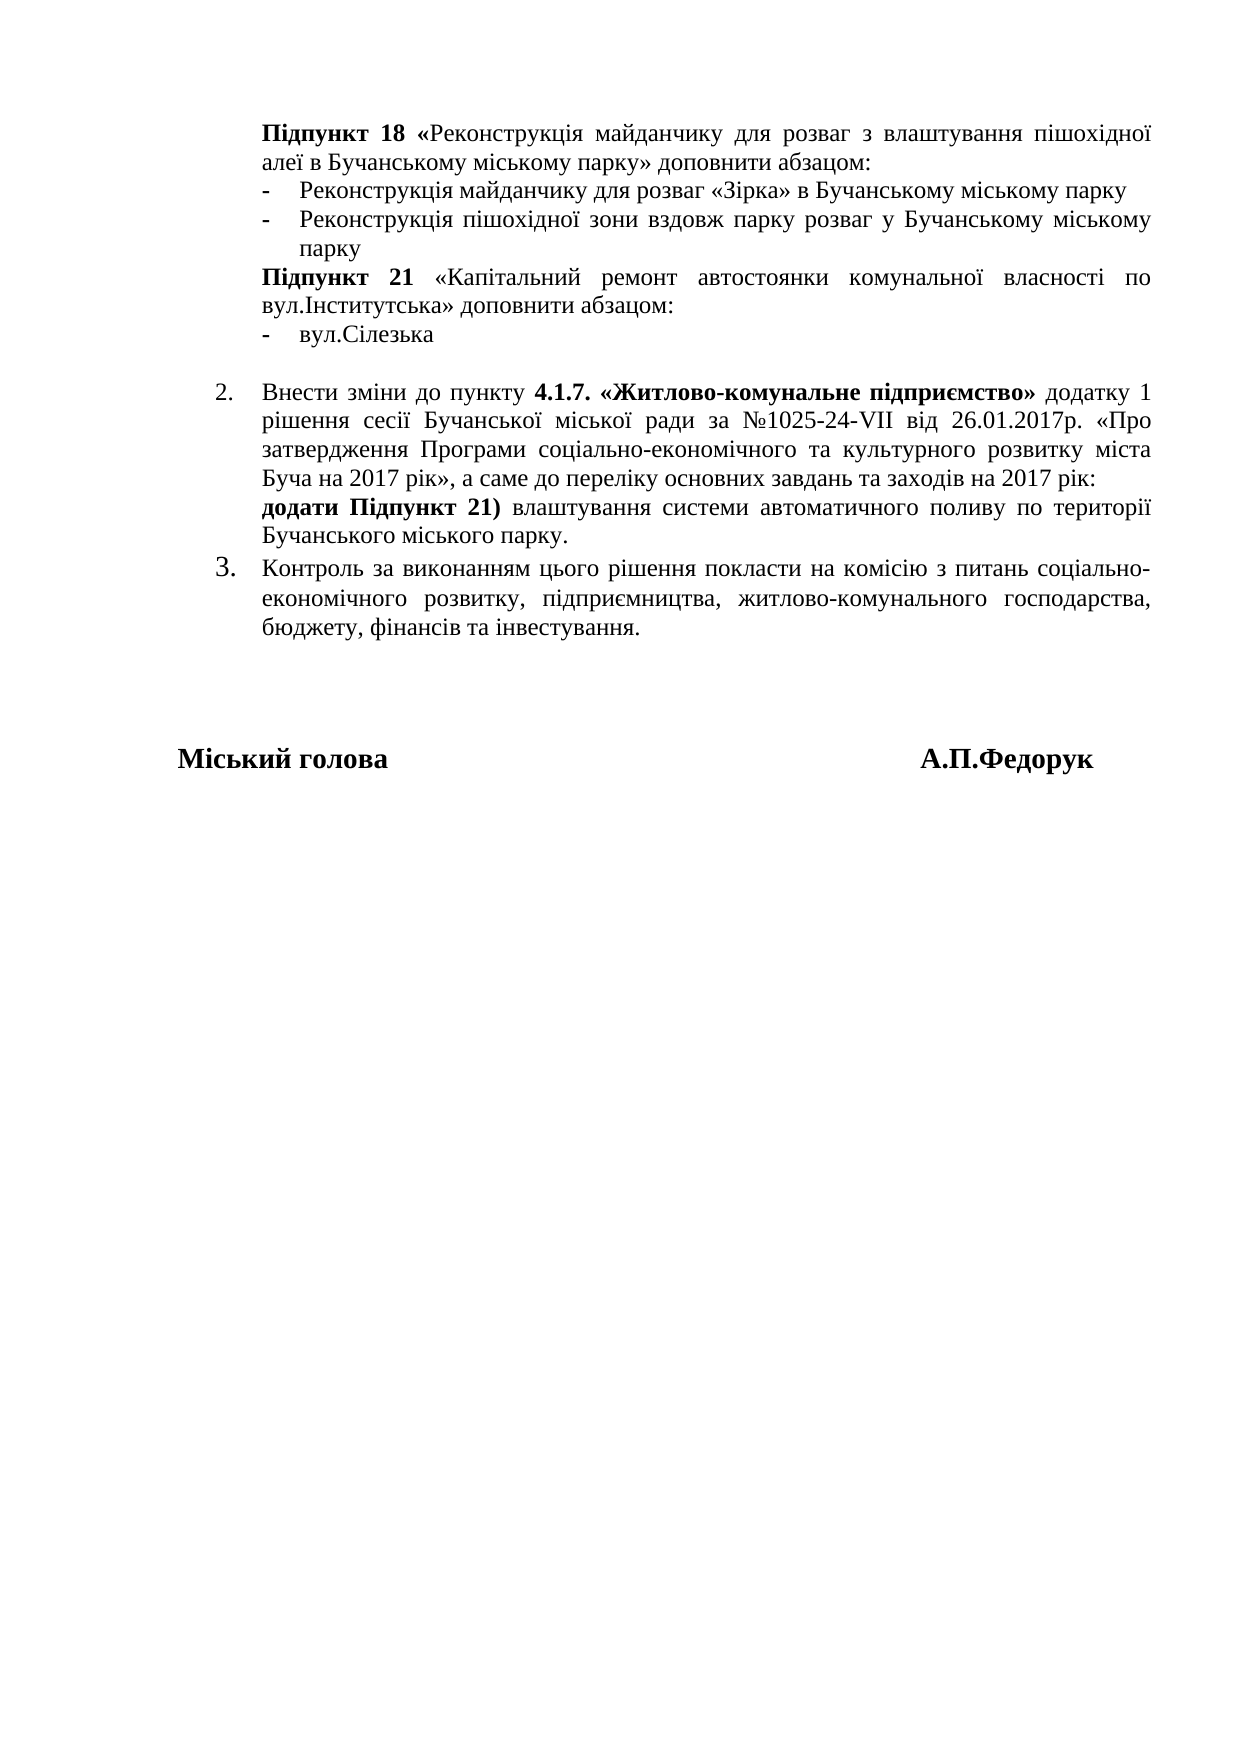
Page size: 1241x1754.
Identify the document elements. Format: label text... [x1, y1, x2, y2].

list вул.Сілезька [262, 319, 1152, 348]
list Реконструкція майданчику для розваг «Зірка» в Бучанському міському парку [262, 176, 1152, 204]
text Підпункт 21 «Капітальний ремонт автостоянки комунальної власності по вул.Інститутська» доповнити абзацом: [262, 262, 1152, 319]
text Міський голова А.П.Федорук [177, 741, 1152, 774]
list Реконструкція пішохідної зони вздовж парку розваг у Бучанському міському парку [262, 204, 1152, 262]
list Внести зміни до пункту 4.1.7. «Житлово-комунальне підприємство» додатку 1 рішення сесії Бучанської міської ради за №1025-24-VII від 26.01.2017р. «Про затвердження Програми соціально-економічного та культурного розвитку міста Буча на 2017 рік», а саме до переліку основних завдань та заходів на 2017 рік: [215, 377, 1152, 492]
text Підпункт 18 «Реконструкція майданчику для розваг з влаштування пішохідної алеї в Бучанському міському парку» доповнити абзацом: [262, 118, 1152, 176]
list додати Підпункт 21) влаштування системи автоматичного поливу по території Бучанського міського парку. [262, 492, 1152, 549]
list Контроль за виконанням цього рішення покласти на комісію з питань соціально-економічного розвитку, підприємництва, житлово-комунального господарства, бюджету, фінансів та інвестування. [215, 549, 1152, 640]
